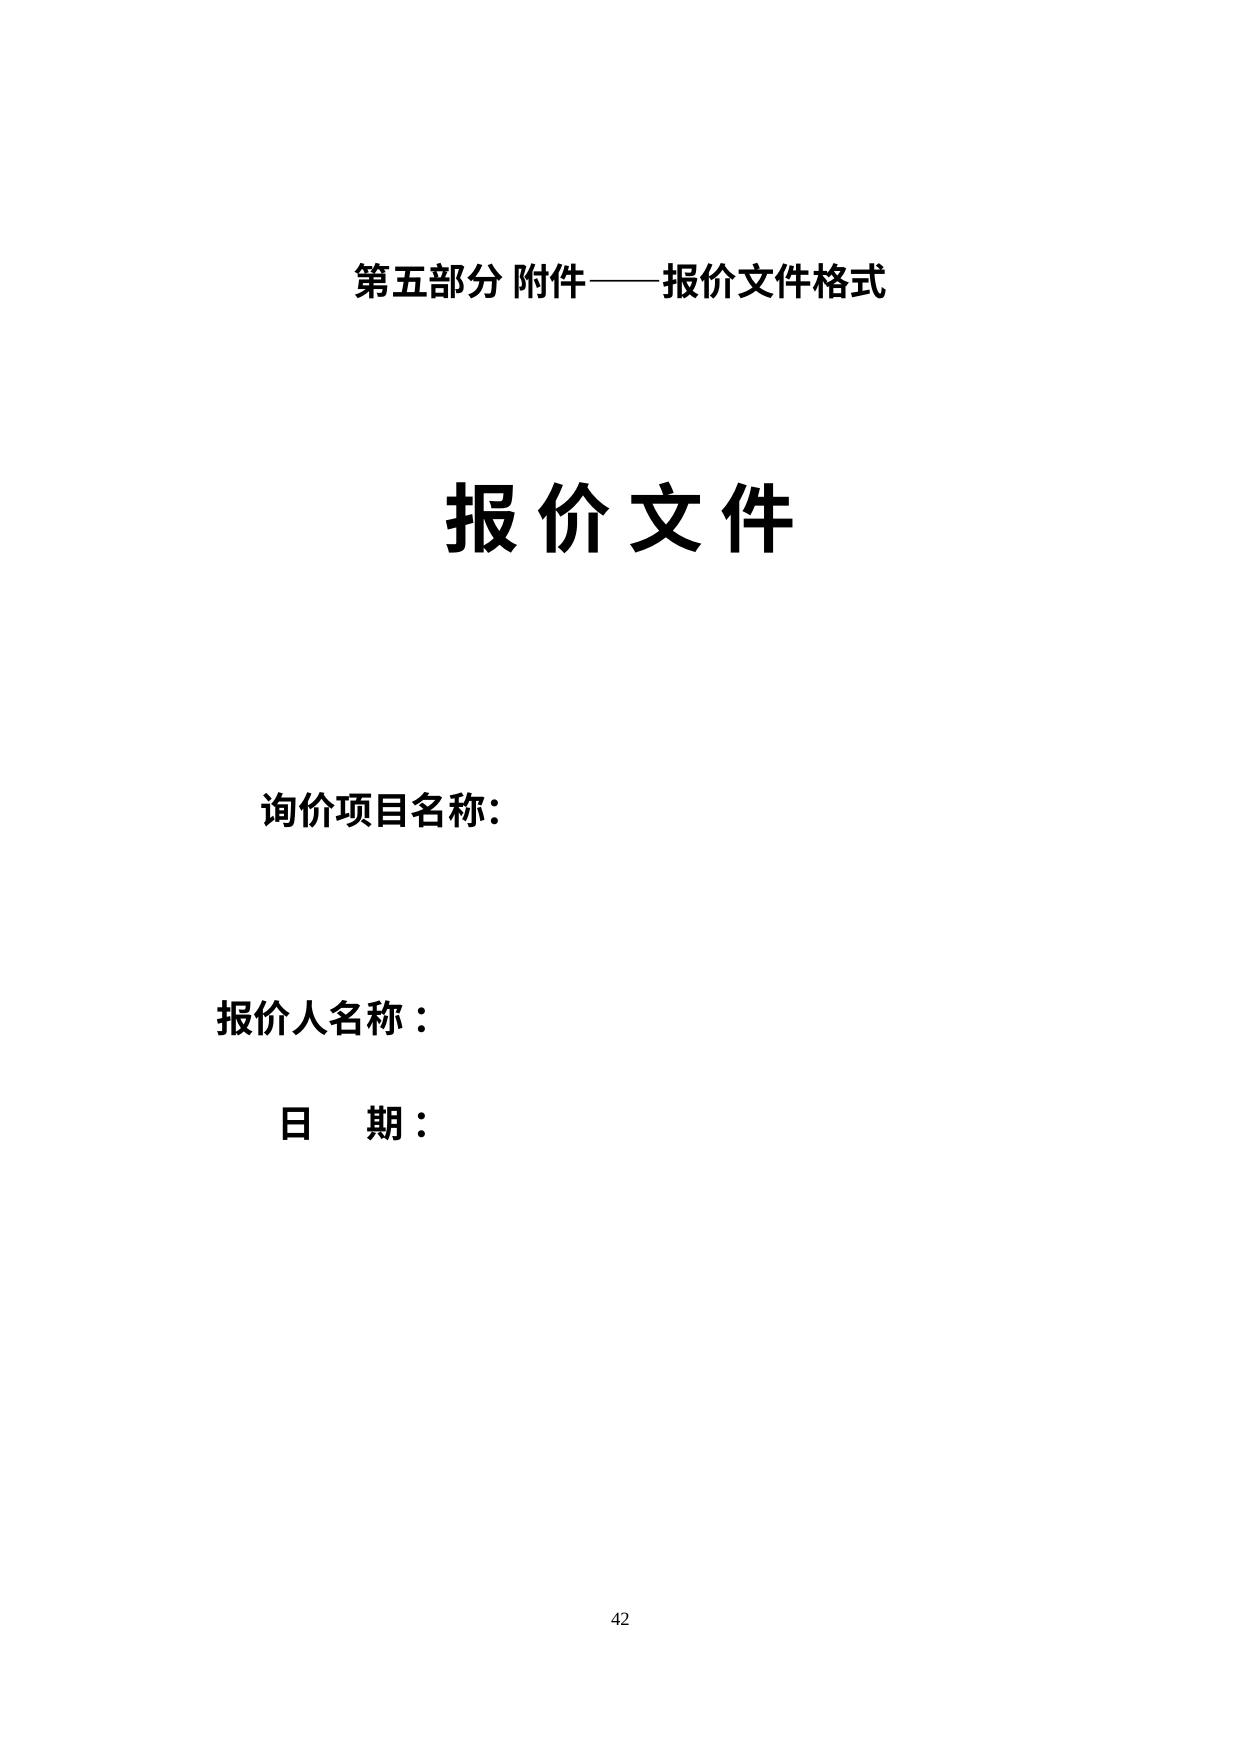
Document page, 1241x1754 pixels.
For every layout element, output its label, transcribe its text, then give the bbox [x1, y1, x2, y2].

text 第五部分 附件——报价文件格式 [148, 252, 1092, 306]
text 询价项目名称： [148, 781, 1092, 835]
text 日 期 ： [148, 1094, 1092, 1148]
text 报 价 文 件 [148, 459, 1092, 568]
text 报价人名称 ： [148, 988, 1092, 1043]
